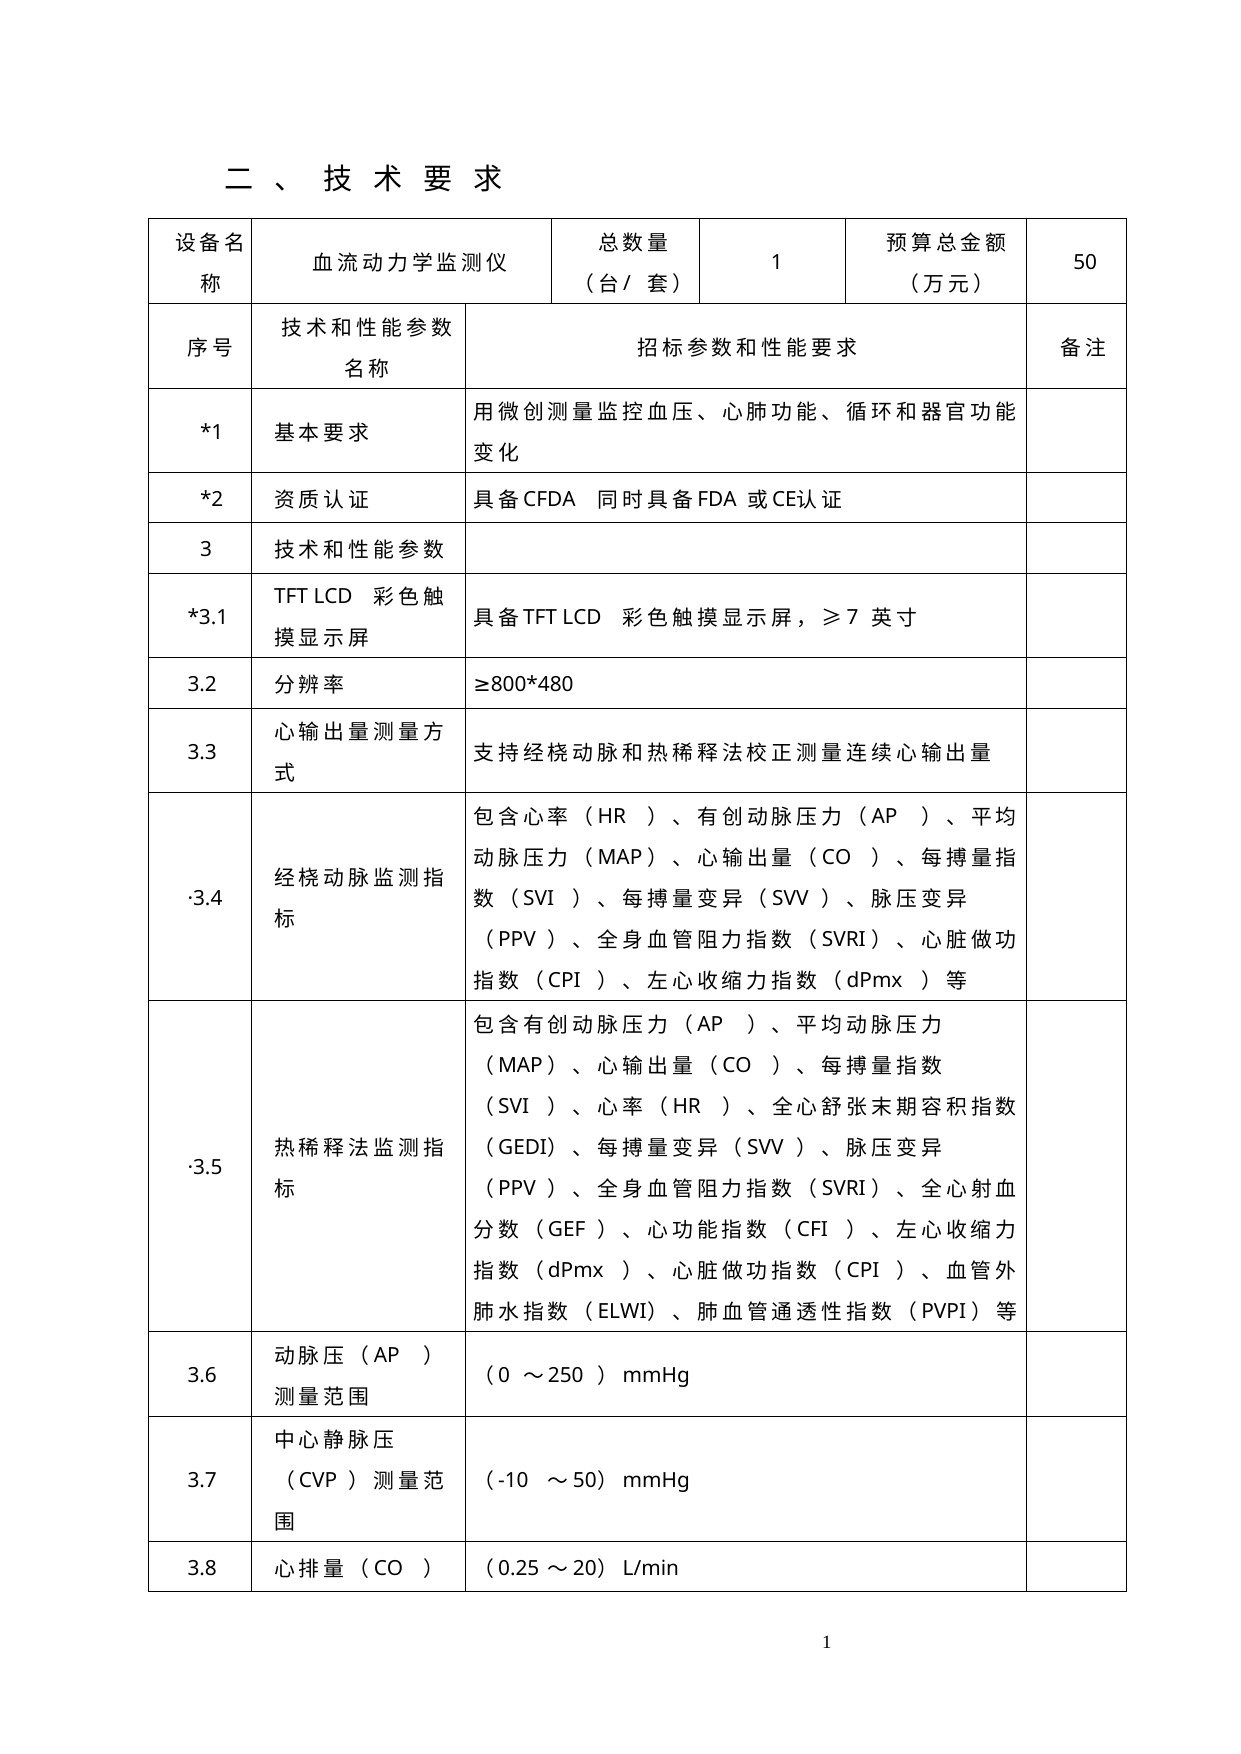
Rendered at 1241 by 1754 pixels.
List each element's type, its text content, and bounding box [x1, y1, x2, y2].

table_cell 技术和性能参数 [252, 523, 465, 572]
table_cell 3.3 [149, 709, 251, 792]
table_header 预算总金额 （万元） [846, 219, 1026, 303]
table_cell ≥800*480 [466, 658, 1026, 707]
table_cell 分辨率 [252, 658, 465, 707]
table_cell 3.2 [149, 658, 251, 707]
table_cell 心排量（CO）测量范围 [252, 1542, 465, 1591]
table_cell 3.6 [149, 1332, 251, 1416]
table_cell ·3.5 [149, 1001, 251, 1331]
table_cell *2 [149, 473, 251, 522]
table_cell 序号 [149, 304, 251, 387]
table_cell *3.1 [149, 574, 251, 657]
table_cell 心输出量测量方式 [252, 709, 465, 792]
table_cell 动脉压（AP）测量范围 [252, 1332, 465, 1416]
table_header 设备名称 [149, 219, 251, 303]
table_cell （0～250）mmHg [466, 1332, 1026, 1416]
table_cell 用微创测量监控血压、心肺功能、循环和器官功能变化 [466, 389, 1026, 472]
table_cell 招标参数和性能要求 [466, 304, 1026, 387]
table_cell 3.7 [149, 1417, 251, 1541]
table_cell 具备CFDA同时具备FDA或CE认证 [466, 473, 1026, 522]
table_cell ·3.4 [149, 793, 251, 1000]
table_cell 热稀释法监测指标 [252, 1001, 465, 1331]
table_cell 基本要求 [252, 389, 465, 472]
table_cell 经桡动脉监测指标 [252, 793, 465, 1000]
table_cell [1027, 793, 1126, 1000]
table_cell （-10～50）mmHg [466, 1417, 1026, 1541]
table_cell [1027, 473, 1126, 522]
table_cell 支持经桡动脉和热稀释法校正测量连续心输出量 [466, 709, 1026, 792]
table_cell 备注 [1027, 304, 1126, 387]
table_cell 资质认证 [252, 473, 465, 522]
table_cell [1027, 1542, 1126, 1591]
text 二、技术要求 [151, 136, 1120, 218]
table_cell [466, 523, 1026, 572]
table_cell （0.25～20）L/min [466, 1542, 1026, 1591]
table_cell [1027, 1332, 1126, 1416]
table_cell 包含有创动脉压力（AP）、平均动脉压力（MAP）、心输出量（CO）、每搏量指数（SVI）、心率（HR）、全心舒张末期容积指数（GEDI）、每搏量变异（SVV）、脉压变异（PPV）、全身血管阻力指数（SVRI）、全心射血分数（GEF）、心功能指数（CFI）、左心收缩力指数（dPmx）、心脏做功指数（CPI）、血管外肺水指数（ELWI）、肺血管通透性指数（PVPI）等 [466, 1001, 1026, 1331]
table_cell [1027, 709, 1126, 792]
table_cell [1027, 1417, 1126, 1541]
table_cell 具备TFT LCD彩色触摸显示屏，≥7英寸 [466, 574, 1026, 657]
table_cell 3 [149, 523, 251, 572]
table_cell [1027, 1001, 1126, 1331]
table_cell [1027, 389, 1126, 472]
table_header 血流动力学监测仪 [252, 219, 551, 303]
table_cell [1027, 523, 1126, 572]
table_cell [1027, 658, 1126, 707]
table_header 50 [1027, 219, 1126, 303]
table_cell 中心静脉压（CVP）测量范围 [252, 1417, 465, 1541]
table_cell 包含心率（HR）、有创动脉压力（AP）、平均动脉压力（MAP）、心输出量（CO）、每搏量指数（SVI）、每搏量变异（SVV）、脉压变异（PPV）、全身血管阻力指数（SVRI）、心脏做功指数（CPI）、左心收缩力指数（dPmx）等 [466, 793, 1026, 1000]
table_cell *1 [149, 389, 251, 472]
table_cell 3.8 [149, 1542, 251, 1591]
table_cell [1027, 574, 1126, 657]
table_header 1 [700, 219, 845, 303]
table_cell TFT LCD彩色触摸显示屏 [252, 574, 465, 657]
table_header 总数量 （台/套） [552, 219, 699, 303]
table_cell 技术和性能参数名称 [252, 304, 465, 387]
